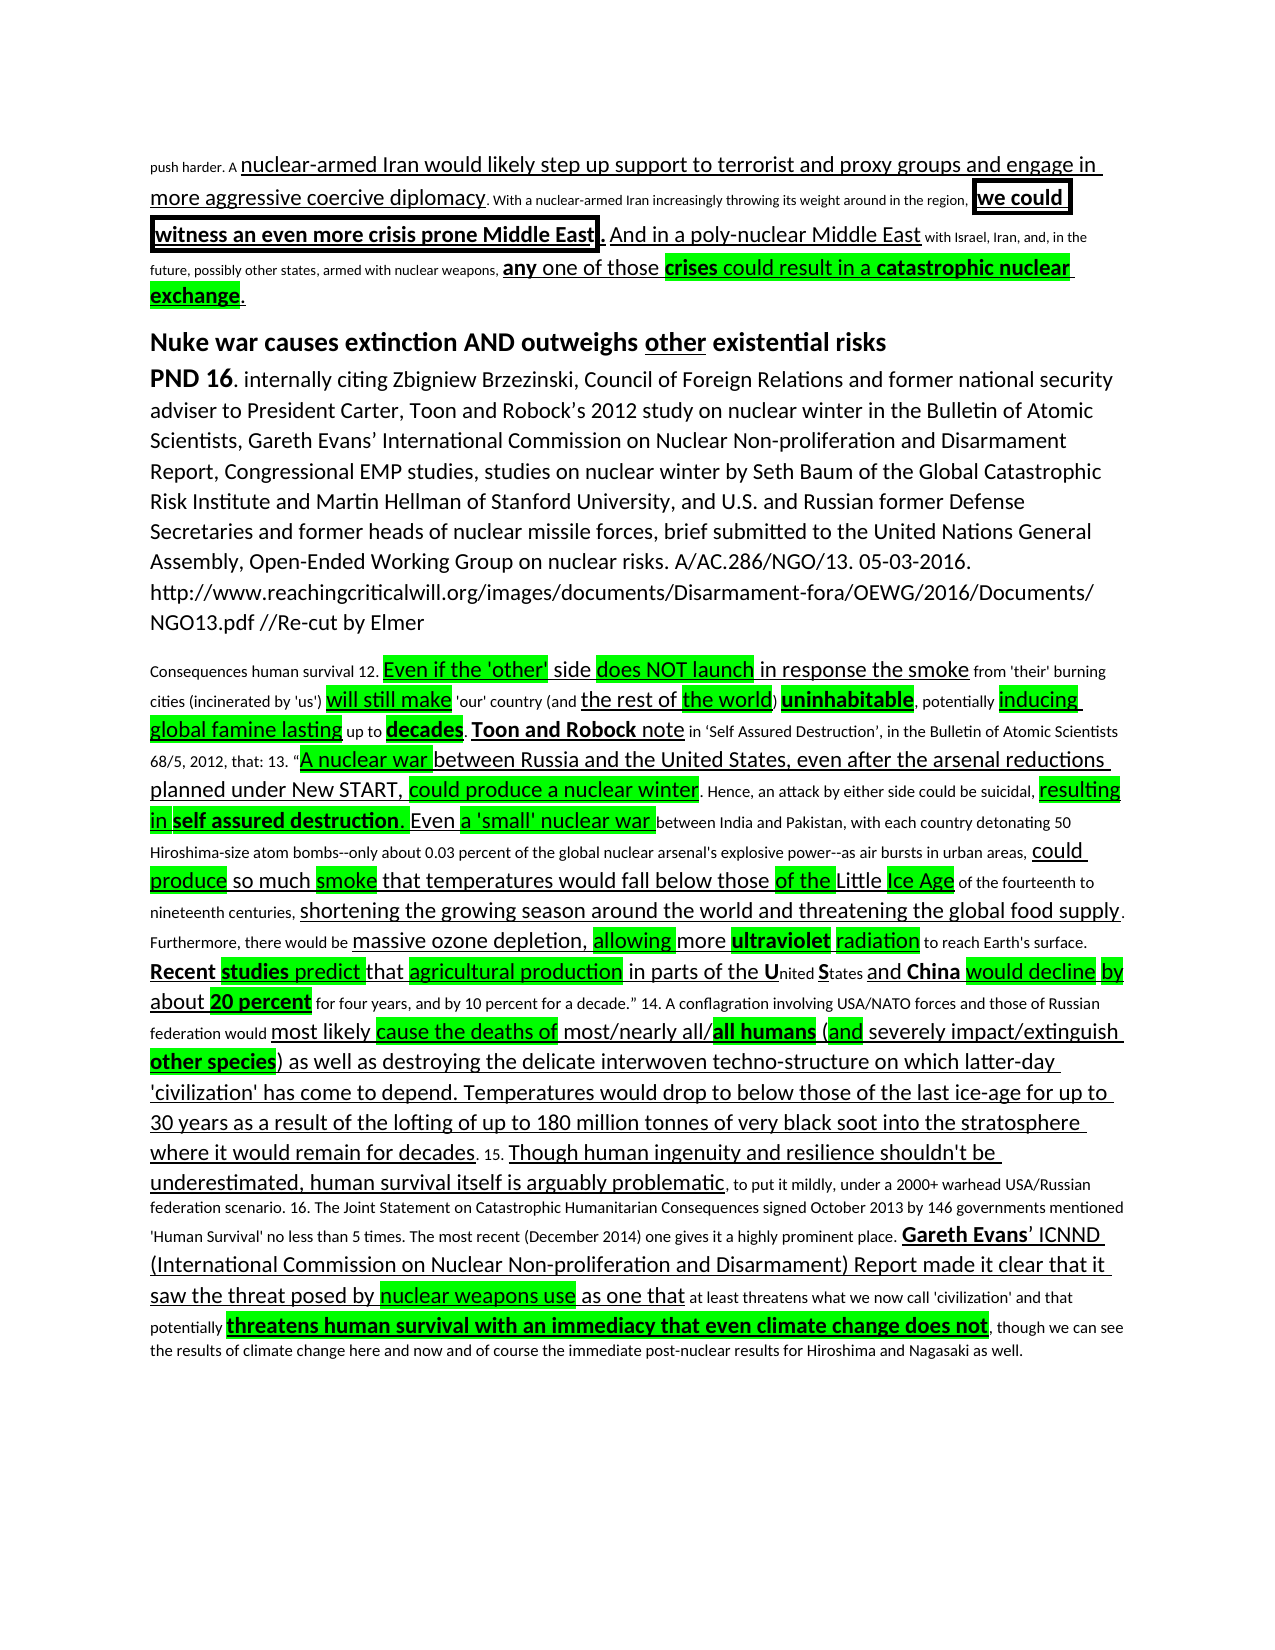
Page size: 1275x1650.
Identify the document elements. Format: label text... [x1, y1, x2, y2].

text Consequences human survival 12. Even if the 'other' side does NOT launch in response the smoke from 'their' burning cities (incinerated by 'us') will still make 'our' country (and the rest of the world) uninhabitable, potentially inducing global famine lasting up to decades. Toon and Robock note in ‘Self Assured Destruction’, in the Bulletin of Atomic Scientists 68/5, 2012, that: 13. “A nuclear war between Russia and the United States, even after the arsenal reductions planned under New START, could produce a nuclear winter. Hence, an attack by either side could be suicidal, resulting in self assured destruction. Even a 'small' nuclear war between India and Pakistan, with each country detonating 50 Hiroshima-size atom bombs--only about 0.03 percent of the global nuclear arsenal's explosive power--as air bursts in urban areas, could produce so much smoke that temperatures would fall below those of the Little Ice Age of the fourteenth to nineteenth centuries, shortening the growing season around the world and threatening the global food supply. Furthermore, there would be massive ozone depletion, allowing more ultraviolet radiation to reach Earth's surface. Recent studies predict that agricultural production in parts of the United States and China would decline by about 20 percent for four years, and by 10 percent for a decade.” 14. A conflagration involving USA/NATO forces and those of Russian federation would most likely cause the deaths of most/nearly all/all humans (and severely impact/extinguish other species) as well as destroying the delicate interwoven techno-structure on which latter-day 'civilization' has come to depend. Temperatures would drop to below those of the last ice-age for up to 30 years as a result of the lofting of up to 180 million tonnes of very black soot into the stratosphere where it would remain for decades. 15. Though human ingenuity and resilience shouldn't be underestimated, human survival itself is arguably problematic, to put it mildly, under a 2000+ warhead USA/Russian federation scenario. 16. The Joint Statement on Catastrophic Humanitarian Consequences signed October 2013 by 146 governments mentioned 'Human Survival' no less than 5 times. The most recent (December 2014) one gives it a highly prominent place. Gareth Evans’ ICNND (International Commission on Nuclear Non-proliferation and Disarmament) Report made it clear that it saw the threat posed by nuclear weapons use as one that at least threatens what we now call 'civilization' and that potentially threatens human survival with an immediacy that even climate change does not, though we can see the results of climate change here and now and of course the immediate post-nuclear results for Hiroshima and Nagasaki as well. [150, 655, 1125, 1361]
subtitle Nuke war causes extinction AND outweighs other existential risks [150, 326, 1125, 358]
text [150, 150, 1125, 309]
text PND 16. internally citing Zbigniew Brzezinski, Council of Foreign Relations and former national security adviser to President Carter, Toon and Robock’s 2012 study on nuclear winter in the Bulletin of Atomic Scientists, Gareth Evans’ International Commission on Nuclear Non-proliferation and Disarmament Report, Congressional EMP studies, studies on nuclear winter by Seth Baum of the Global Catastrophic Risk Institute and Martin Hellman of Stanford University, and U.S. and Russian former Defense Secretaries and former heads of nuclear missile forces, brief submitted to the United Nations General Assembly, Open-Ended Working Group on nuclear risks. A/AC.286/NGO/13. 05-03-2016. http://www.reachingcriticalwill.org/images/documents/Disarmament-fora/OEWG/2016/Documents/NGO13.pdf //Re-cut by Elmer [150, 361, 1125, 636]
